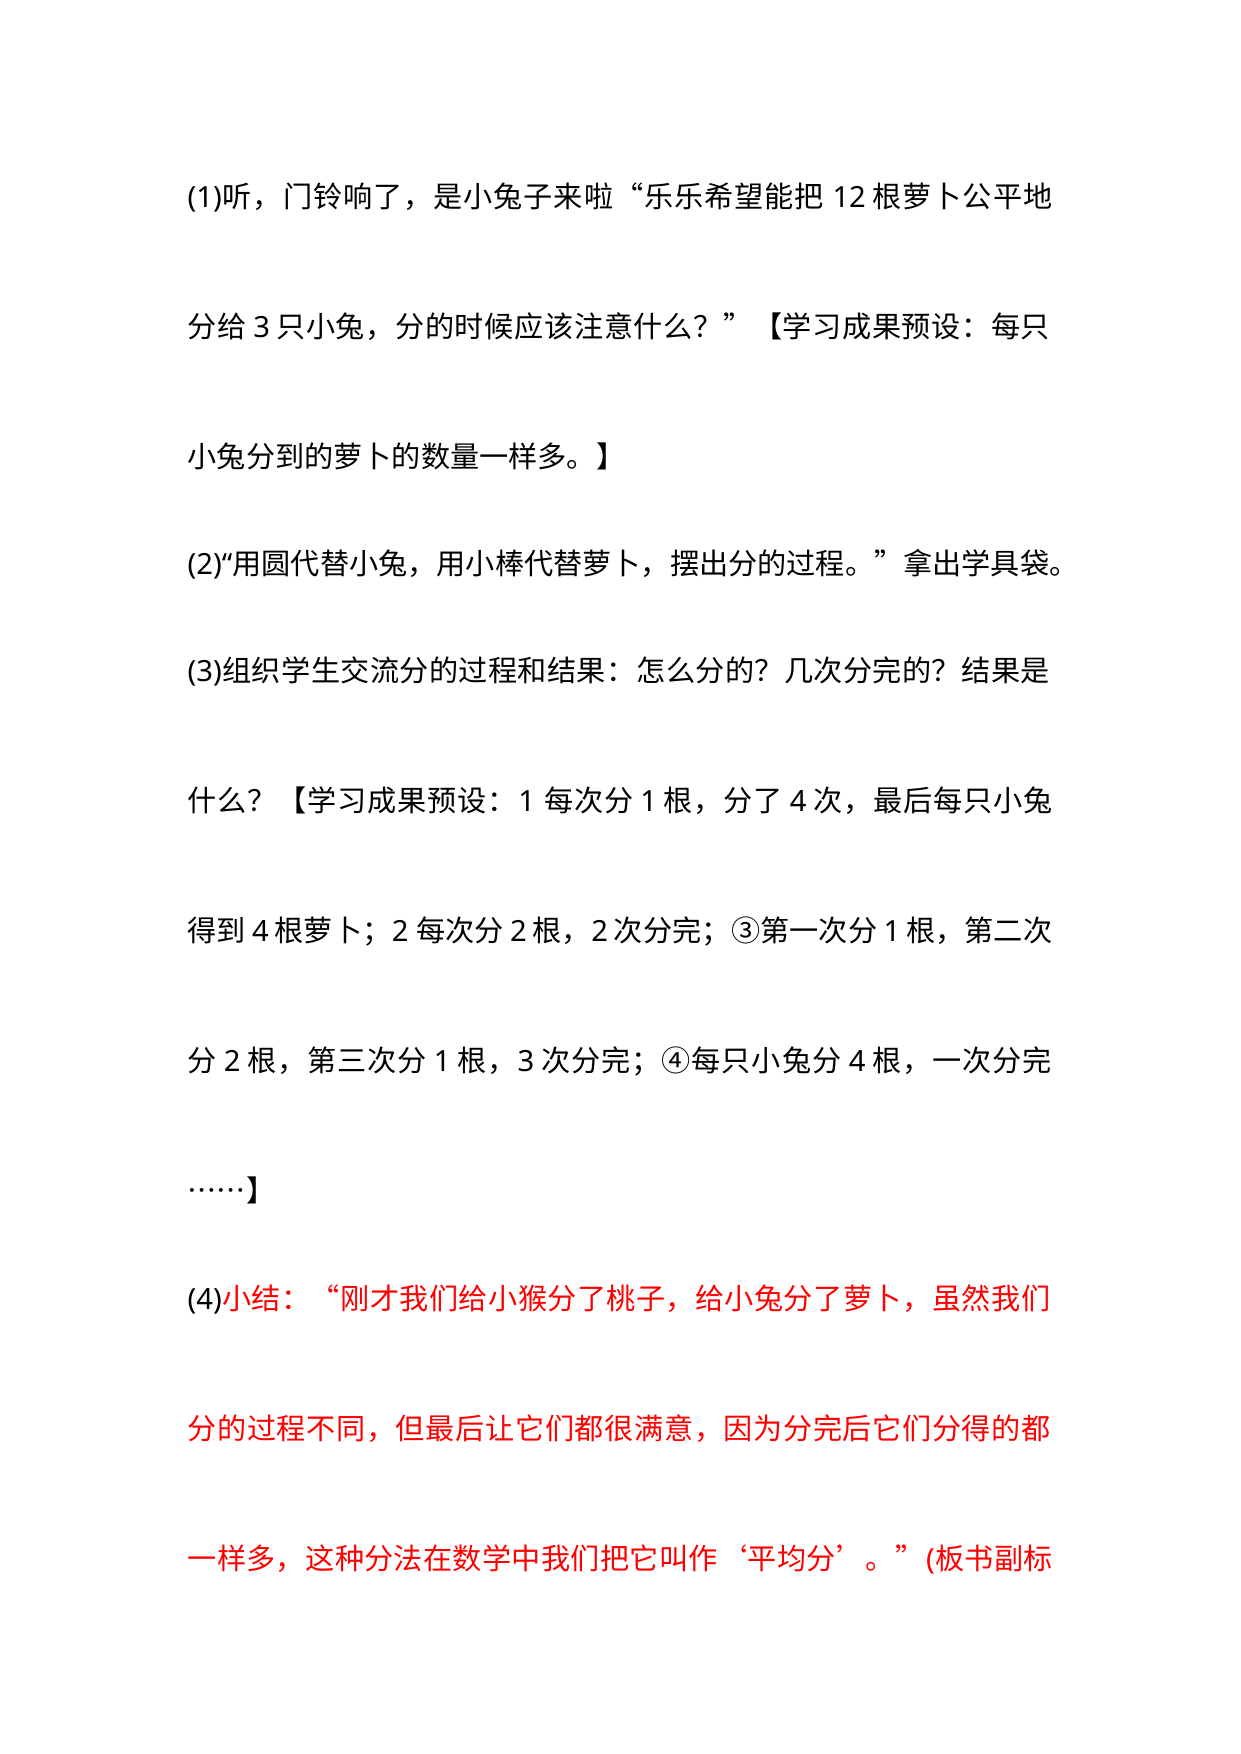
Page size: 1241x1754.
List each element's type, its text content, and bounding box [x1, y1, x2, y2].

text (2)“用圆代替小兔，用小棒代替萝卜，摆出分的过程。”拿出学具袋。 [187, 529, 1053, 594]
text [187, 1264, 1053, 1589]
text (1)听，门铃响了，是小兔子来啦“乐乐希望能把12根萝卜公平地分给3只小兔，分的时候应该注意什么？”【学习成果预设：每只小兔分到的萝卜的数量一样多。】 [187, 162, 1053, 487]
text (3)组织学生交流分的过程和结果：怎么分的？几次分完的？结果是什么？【学习成果预设：1 每次分1根，分了4次，最后每只小兔得到4根萝卜；2 每次分2根，2次分完；③第一次分1根，第二次分2根，第三次分1根，3次分完；④每只小兔分4根，一次分完……】 [187, 637, 1053, 1222]
